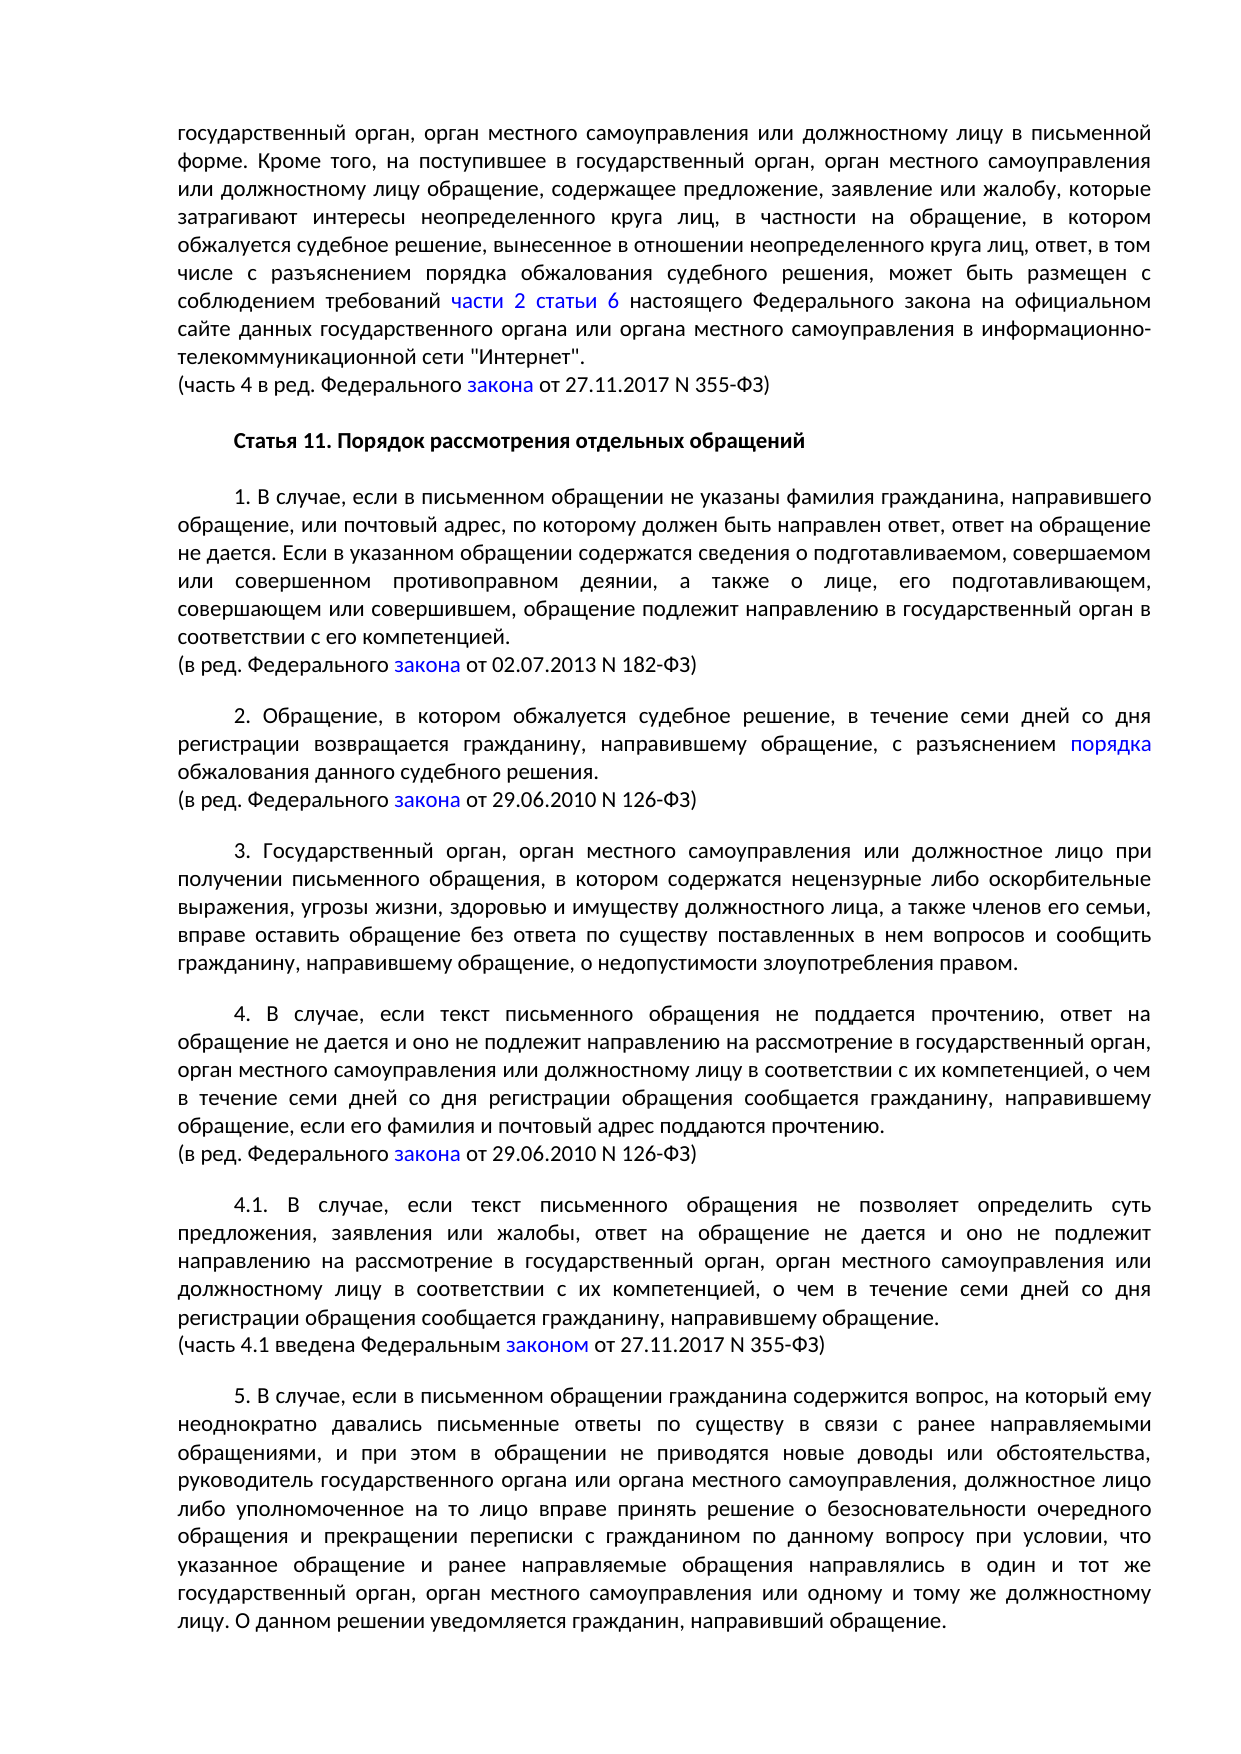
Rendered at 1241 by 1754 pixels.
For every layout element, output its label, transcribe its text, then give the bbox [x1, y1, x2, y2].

text 5. В случае, если в письменном обращении гражданина содержится вопрос, на который ему неоднократно давались письменные ответы по существу в связи с ранее направляемыми обращениями, и при этом в обращении не приводятся новые доводы или обстоятельства, руководитель государственного органа или органа местного самоуправления, должностное лицо либо уполномоченное на то лицо вправе принять решение о безосновательности очередного обращения и прекращении переписки с гражданином по данному вопросу при условии, что указанное обращение и ранее направляемые обращения направлялись в один и тот же государственный орган, орган местного самоуправления или одному и тому же должностному лицу. О данном решении уведомляется гражданин, направивший обращение. [177, 1382, 1152, 1634]
text 4. В случае, если текст письменного обращения не поддается прочтению, ответ на обращение не дается и оно не подлежит направлению на рассмотрение в государственный орган, орган местного самоуправления или должностному лицу в соответствии с их компетенцией, о чем в течение семи дней со дня регистрации обращения сообщается гражданину, направившему обращение, если его фамилия и почтовый адрес поддаются прочтению. [177, 999, 1152, 1139]
title Статья 11. Порядок рассмотрения отдельных обращений [177, 426, 1152, 454]
text 1. В случае, если в письменном обращении не указаны фамилия гражданина, направившего обращение, или почтовый адрес, по которому должен быть направлен ответ, ответ на обращение не дается. Если в указанном обращении содержатся сведения о подготавливаемом, совершаемом или совершенном противоправном деянии, а также о лице, его подготавливающем, совершающем или совершившем, обращение подлежит направлению в государственный орган в соответствии с его компетенцией. [177, 482, 1152, 651]
text 2. Обращение, в котором обжалуется судебное решение, в течение семи дней со дня регистрации возвращается гражданину, направившему обращение, с разъяснением порядка обжалования данного судебного решения. [177, 701, 1152, 786]
text (в ред. Федерального закона от 02.07.2013 N 182-ФЗ) [177, 651, 1152, 678]
text (часть 4 в ред. Федерального закона от 27.11.2017 N 355-ФЗ) [177, 370, 1152, 398]
text 3. Государственный орган, орган местного самоуправления или должностное лицо при получении письменного обращения, в котором содержатся нецензурные либо оскорбительные выражения, угрозы жизни, здоровью и имуществу должностного лица, а также членов его семьи, вправе оставить обращение без ответа по существу поставленных в нем вопросов и сообщить гражданину, направившему обращение, о недопустимости злоупотребления правом. [177, 836, 1152, 977]
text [177, 118, 1152, 370]
text (в ред. Федерального закона от 29.06.2010 N 126-ФЗ) [177, 1139, 1152, 1168]
text 4.1. В случае, если текст письменного обращения не позволяет определить суть предложения, заявления или жалобы, ответ на обращение не дается и оно не подлежит направлению на рассмотрение в государственный орган, орган местного самоуправления или должностному лицу в соответствии с их компетенцией, о чем в течение семи дней со дня регистрации обращения сообщается гражданину, направившему обращение. [177, 1191, 1152, 1331]
text (в ред. Федерального закона от 29.06.2010 N 126-ФЗ) [177, 786, 1152, 813]
text (часть 4.1 введена Федеральным законом от 27.11.2017 N 355-ФЗ) [177, 1331, 1152, 1359]
